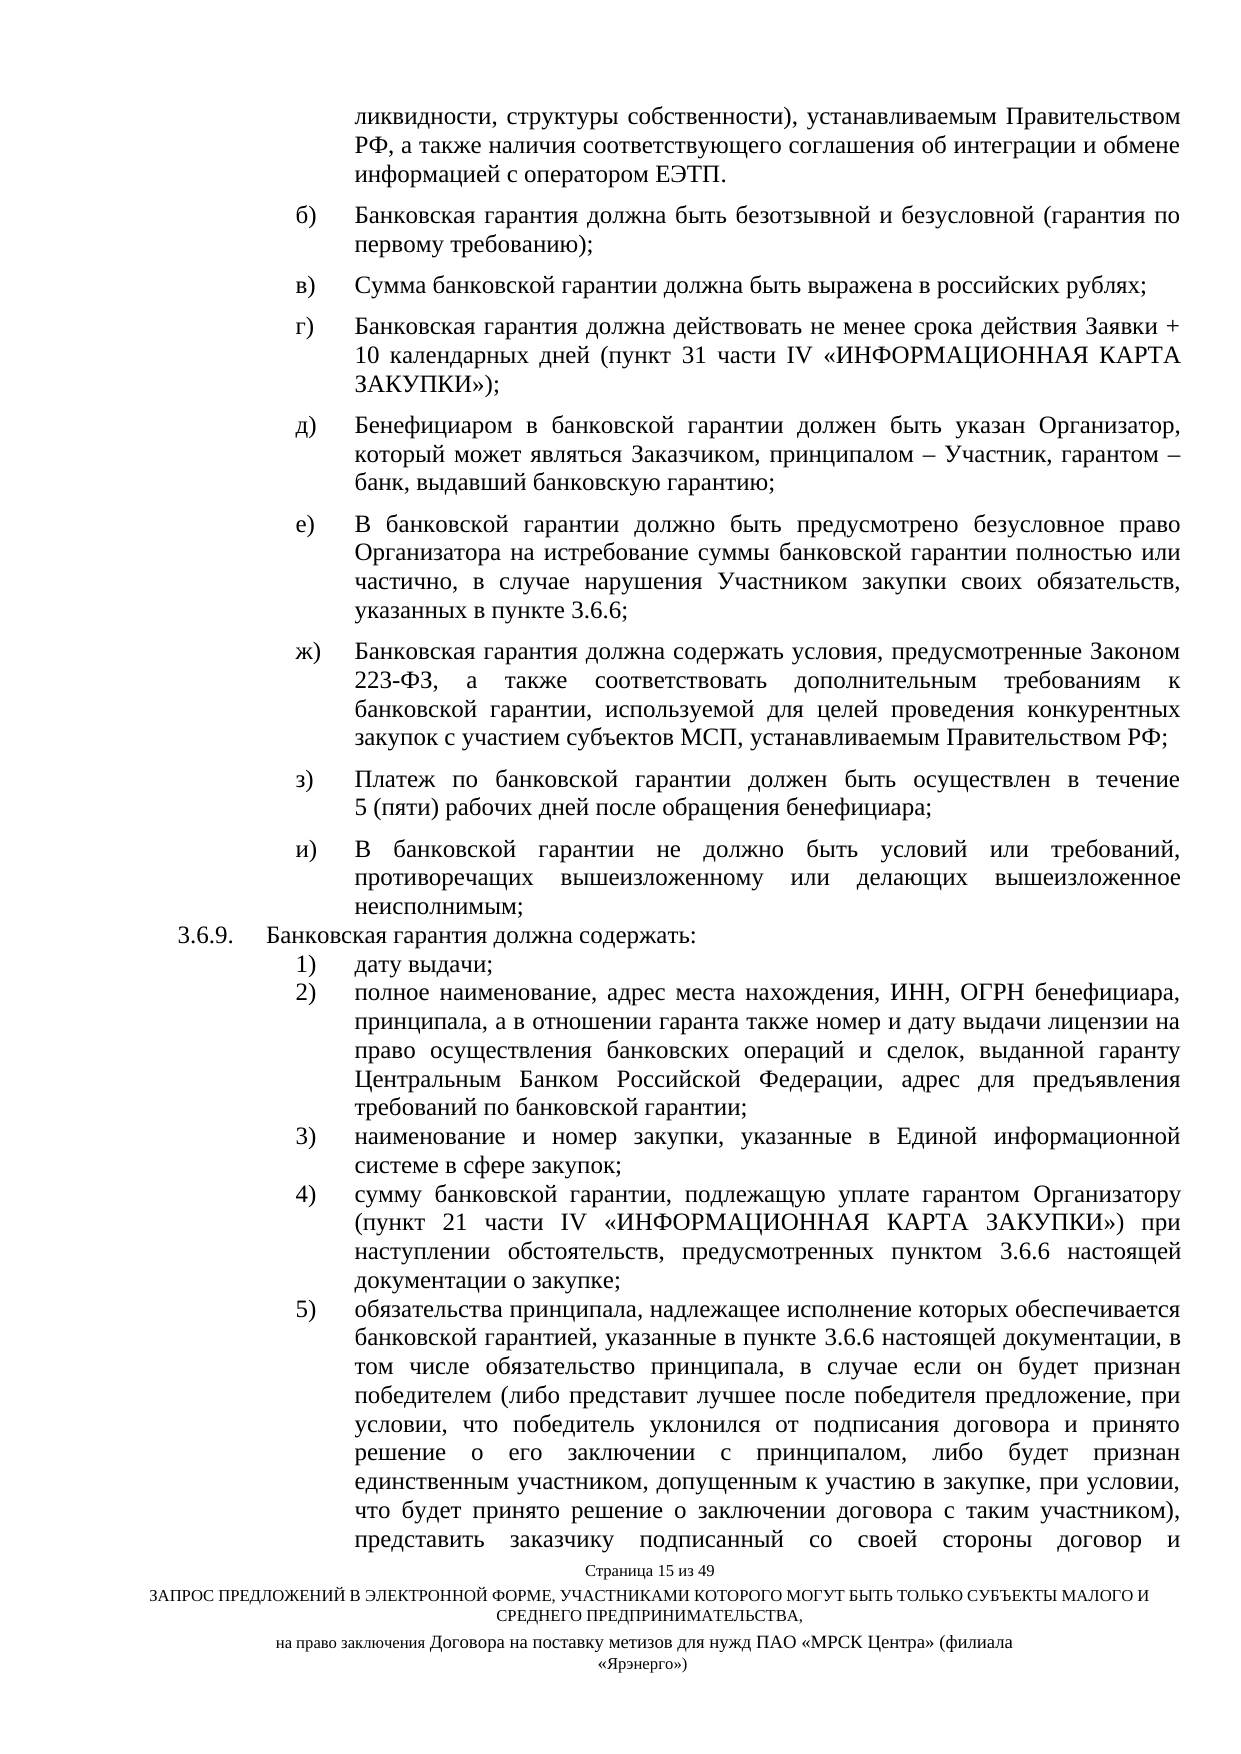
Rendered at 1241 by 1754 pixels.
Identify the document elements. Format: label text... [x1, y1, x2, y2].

list Бенефициаром в банковской гарантии должен быть указан Организатор, который может являться Заказчиком, принципалом – Участник, гарантом – банк, выдавший банковскую гарантию; [295, 410, 1181, 496]
list Банковская гарантия должна быть безотзывной и безусловной (гарантия по первому требованию); [295, 200, 1181, 257]
list сумму банковской гарантии, подлежащую уплате гарантом Организатору (пункт 21 части IV «ИНФОРМАЦИОННАЯ КАРТА ЗАКУПКИ») при наступлении обстоятельств, предусмотренных пунктом 3.6.6 настоящей документации о закупке; [295, 1179, 1181, 1294]
list Банковская гарантия должна действовать не менее срока действия Заявки + 10 календарных дней (пункт 31 части IV «ИНФОРМАЦИОННАЯ КАРТА ЗАКУПКИ»); [295, 311, 1181, 397]
list дату выдачи; [295, 949, 1181, 977]
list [295, 1294, 1181, 1552]
list Банковская гарантия должна содержать условия, предусмотренные Законом 223-ФЗ, а также соответствовать дополнительным требованиям к банковской гарантии, используемой для целей проведения конкурентных закупок с участием субъектов МСП, устанавливаемым Правительством РФ; [295, 636, 1181, 751]
list полное наименование, адрес места нахождения, ИНН, ОГРН бенефициара, принципала, а в отношении гаранта также номер и дату выдачи лицензии на право осуществления банковских операций и сделок, выданной гаранту Центральным Банком Российской Федерации, адрес для предъявления требований по банковской гарантии; [295, 977, 1181, 1121]
list наименование и номер закупки, указанные в Единой информационной системе в сфере закупок; [295, 1121, 1181, 1179]
list В банковской гарантии должно быть предусмотрено безусловное право Организатора на истребование суммы банковской гарантии полностью или частично, в случае нарушения Участником закупки своих обязательств, указанных в пункте 3.6.6; [295, 509, 1181, 624]
list В банковской гарантии не должно быть условий или требований, противоречащих вышеизложенному или делающих вышеизложенное неисполнимым; [295, 834, 1181, 920]
subtitle Банковская гарантия должна содержать: [118, 920, 1181, 949]
list Сумма банковской гарантии должна быть выражена в российских рублях; [295, 270, 1181, 299]
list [295, 101, 1181, 187]
list Платеж по банковской гарантии должен быть осуществлен в течение 5 (пяти) рабочих дней после обращения бенефициара; [295, 764, 1181, 821]
